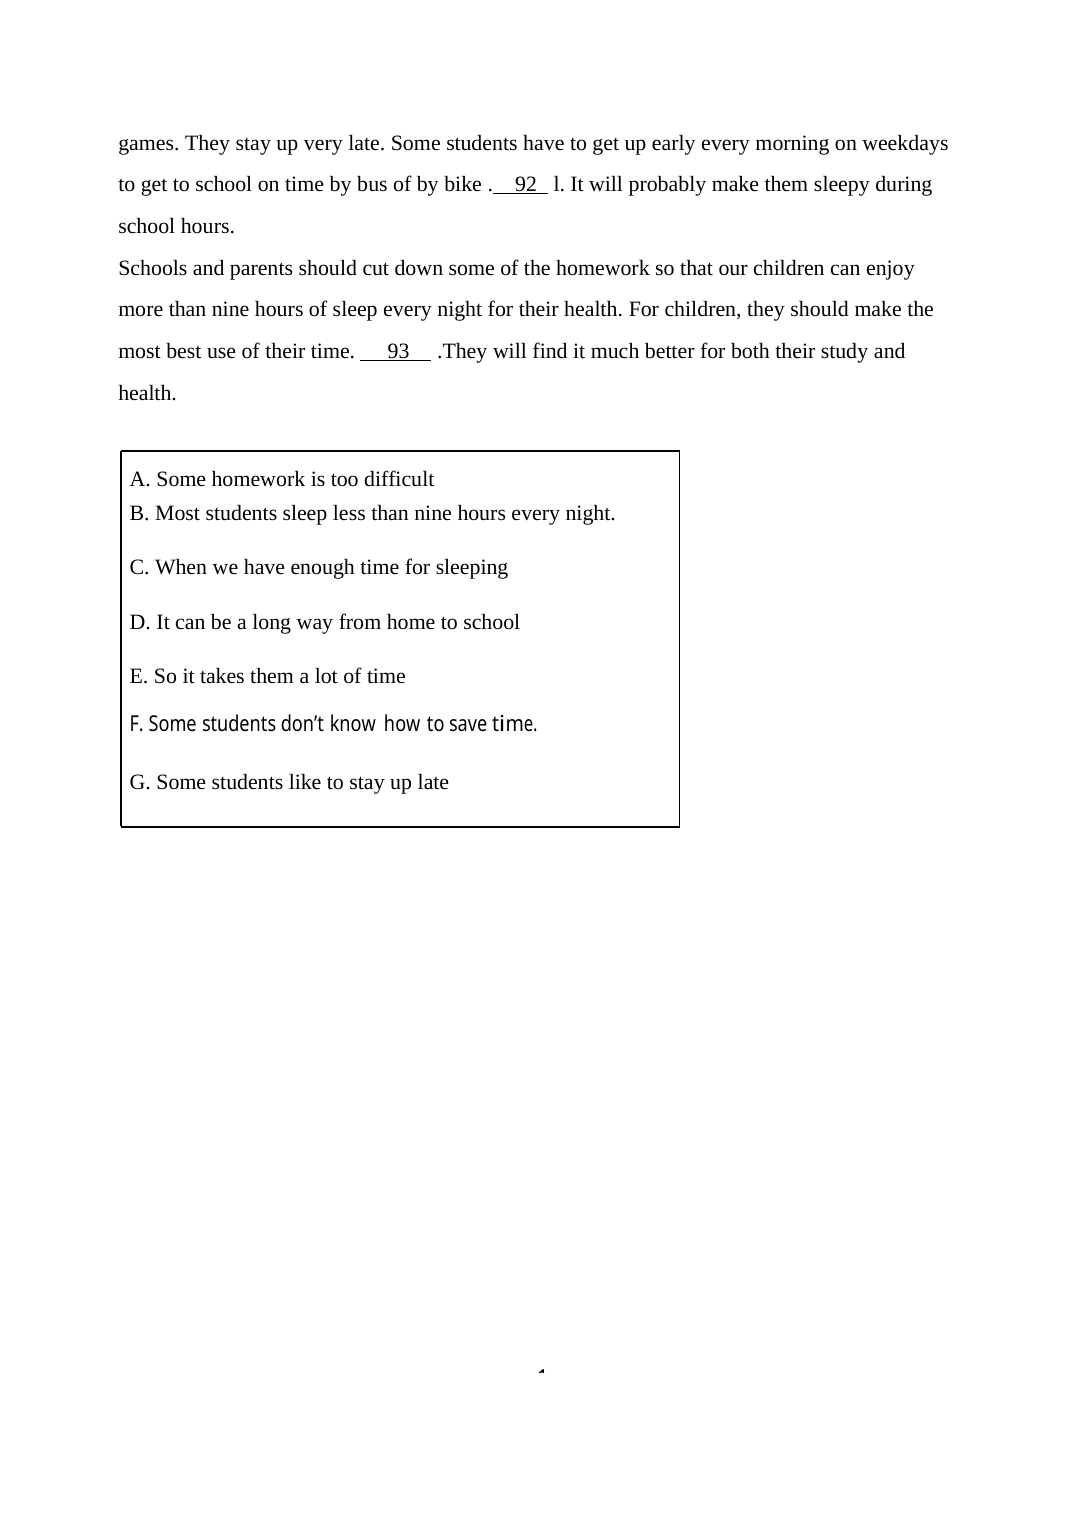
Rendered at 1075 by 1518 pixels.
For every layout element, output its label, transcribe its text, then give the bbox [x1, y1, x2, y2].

text D. It can be a long way from home to school [129, 609, 960, 634]
text G. Some students like to stay up late [129, 769, 960, 794]
text A. Some homework is too difficult [129, 466, 960, 492]
text F. Some students don’t know how to save time. [129, 708, 960, 738]
text Schools and parents should cut down some of the homework so that our children can enjoy more than nine hours of sleep every night for their health. For children, they should make the most best use of their time. 93 .They will find it much better for both their study and health. [118, 255, 939, 405]
text games. They stay up very late. Some students have to get up early every morning on weekdays to get to school on time by bus of by bike . 92 l. It will probably make them sleepy during school hours. [118, 130, 953, 238]
text B. Most students sleep less than nine hours every night. C. When we have enough time for sleeping [129, 500, 622, 579]
text E. So it takes them a lot of time [129, 663, 960, 688]
